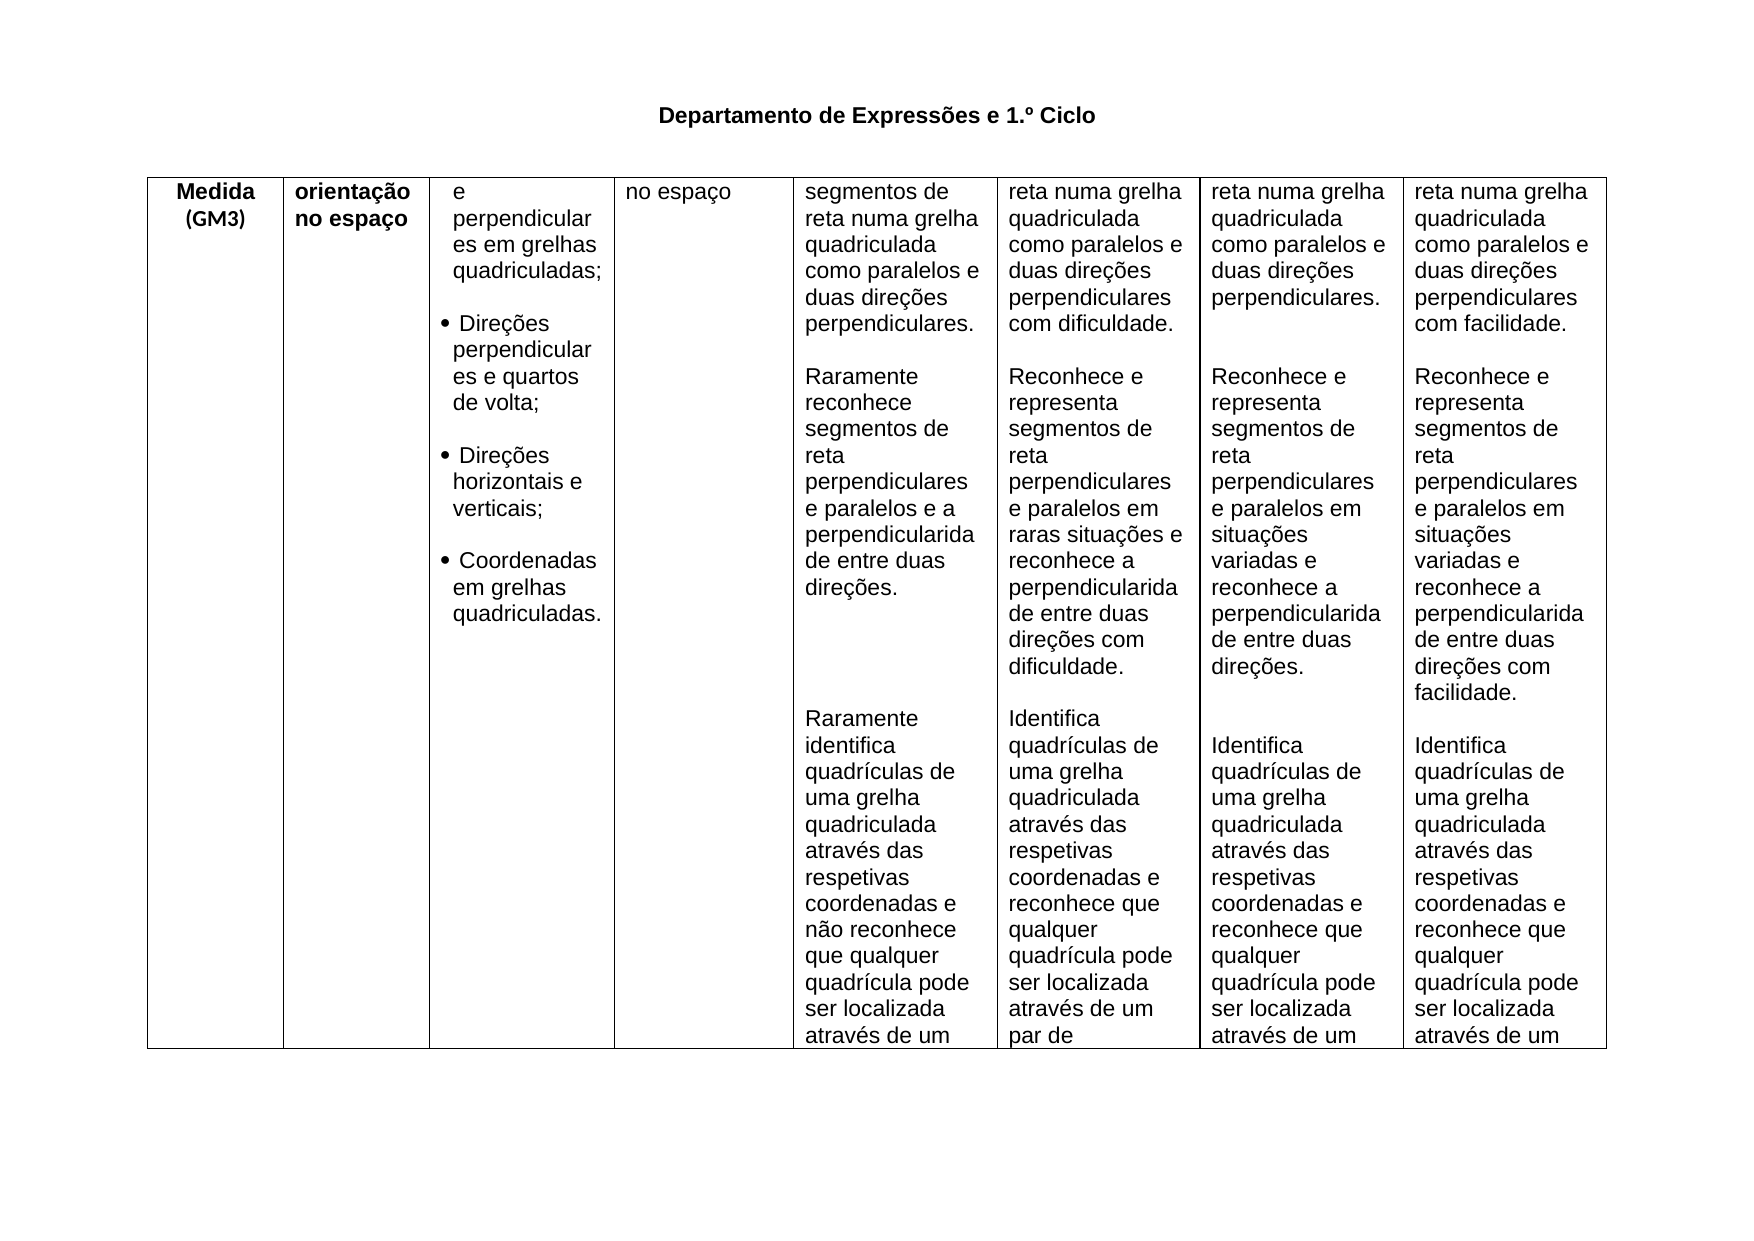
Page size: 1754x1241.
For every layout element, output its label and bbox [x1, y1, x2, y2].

table_cell [615, 178, 793, 1048]
table_cell [1201, 178, 1403, 1048]
table_cell [148, 178, 283, 1048]
table_cell [1404, 178, 1606, 1048]
table_cell [998, 178, 1199, 1048]
table_cell [284, 178, 429, 1048]
table_cell [794, 178, 997, 1048]
table_cell [430, 178, 614, 1048]
